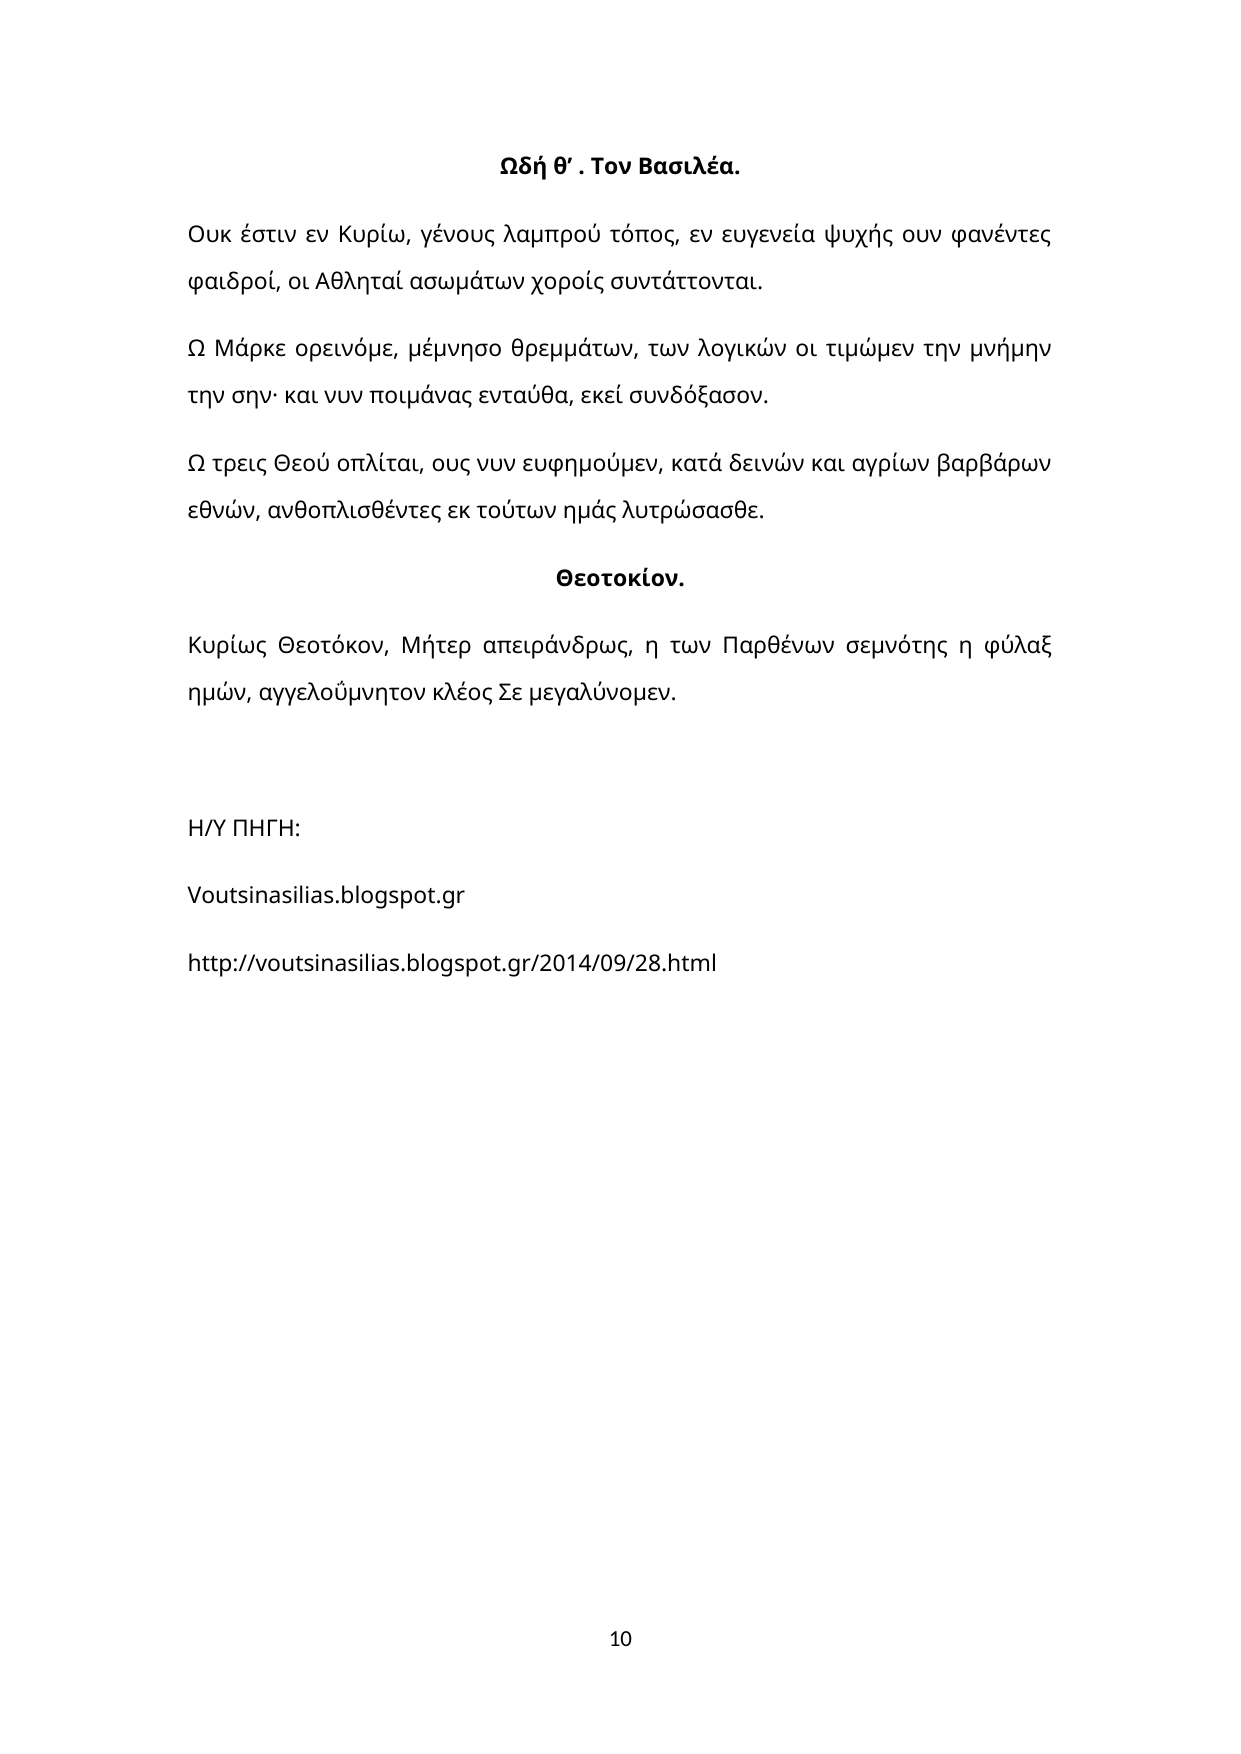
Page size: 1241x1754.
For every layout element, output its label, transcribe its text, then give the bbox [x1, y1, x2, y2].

text Ουκ έστιν εν Κυρίω, γένους λαμπρού τόπος, εν ευγενεία ψυχής ουν φανέντες φαιδροί, οι Αθληταί ασωμάτων χοροίς συντάττονται. [187, 218, 1053, 296]
text Ωδή θ’ . Τον Βασιλέα. [187, 150, 1053, 181]
text Θεοτοκίον. [187, 561, 1053, 593]
text Voutsinasilias.blogspot.gr [187, 879, 1053, 910]
text http://voutsinasilias.blogspot.gr/2014/09/28.html [187, 947, 1053, 978]
text Η/Υ ΠΗΓΗ: [187, 811, 1053, 843]
text Ω τρεις Θεού οπλίται, ους νυν ευφημούμεν, κατά δεινών και αγρίων βαρβάρων εθνών, ανθοπλισθέντες εκ τούτων ημάς λυτρώσασθε. [187, 447, 1053, 525]
text Ω Μάρκε ορεινόμε, μέμνησο θρεμμάτων, των λογικών οι τιμώμεν την μνήμην την σην· και νυν ποιμάνας ενταύθα, εκεί συνδόξασον. [187, 332, 1053, 410]
text Κυρίως Θεοτόκον, Μήτερ απειράνδρως, η των Παρθένων σεμνότης η φύλαξ ημών, αγγελοΰμνητον κλέος Σε μεγαλύνομεν. [187, 629, 1053, 707]
